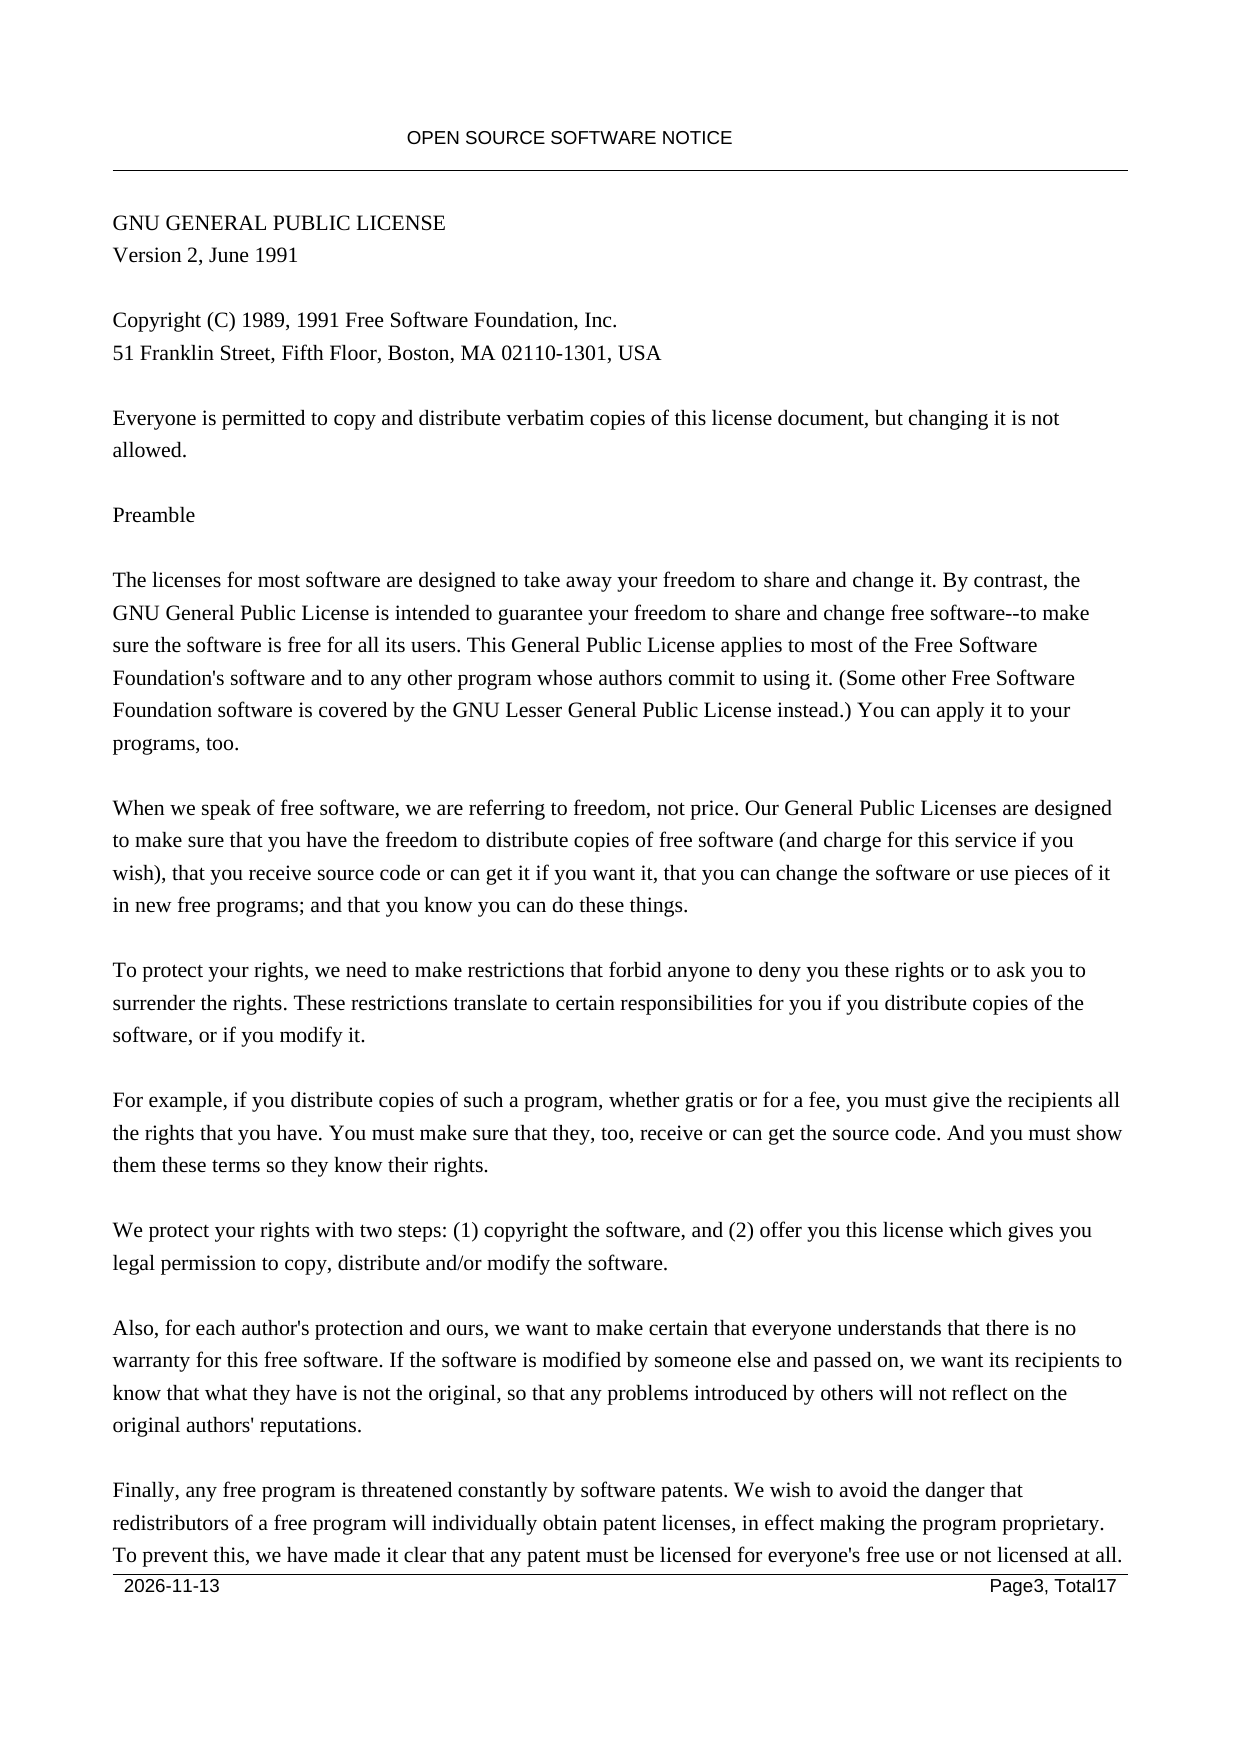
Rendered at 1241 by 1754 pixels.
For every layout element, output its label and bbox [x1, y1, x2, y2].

text [112, 206, 1128, 1571]
